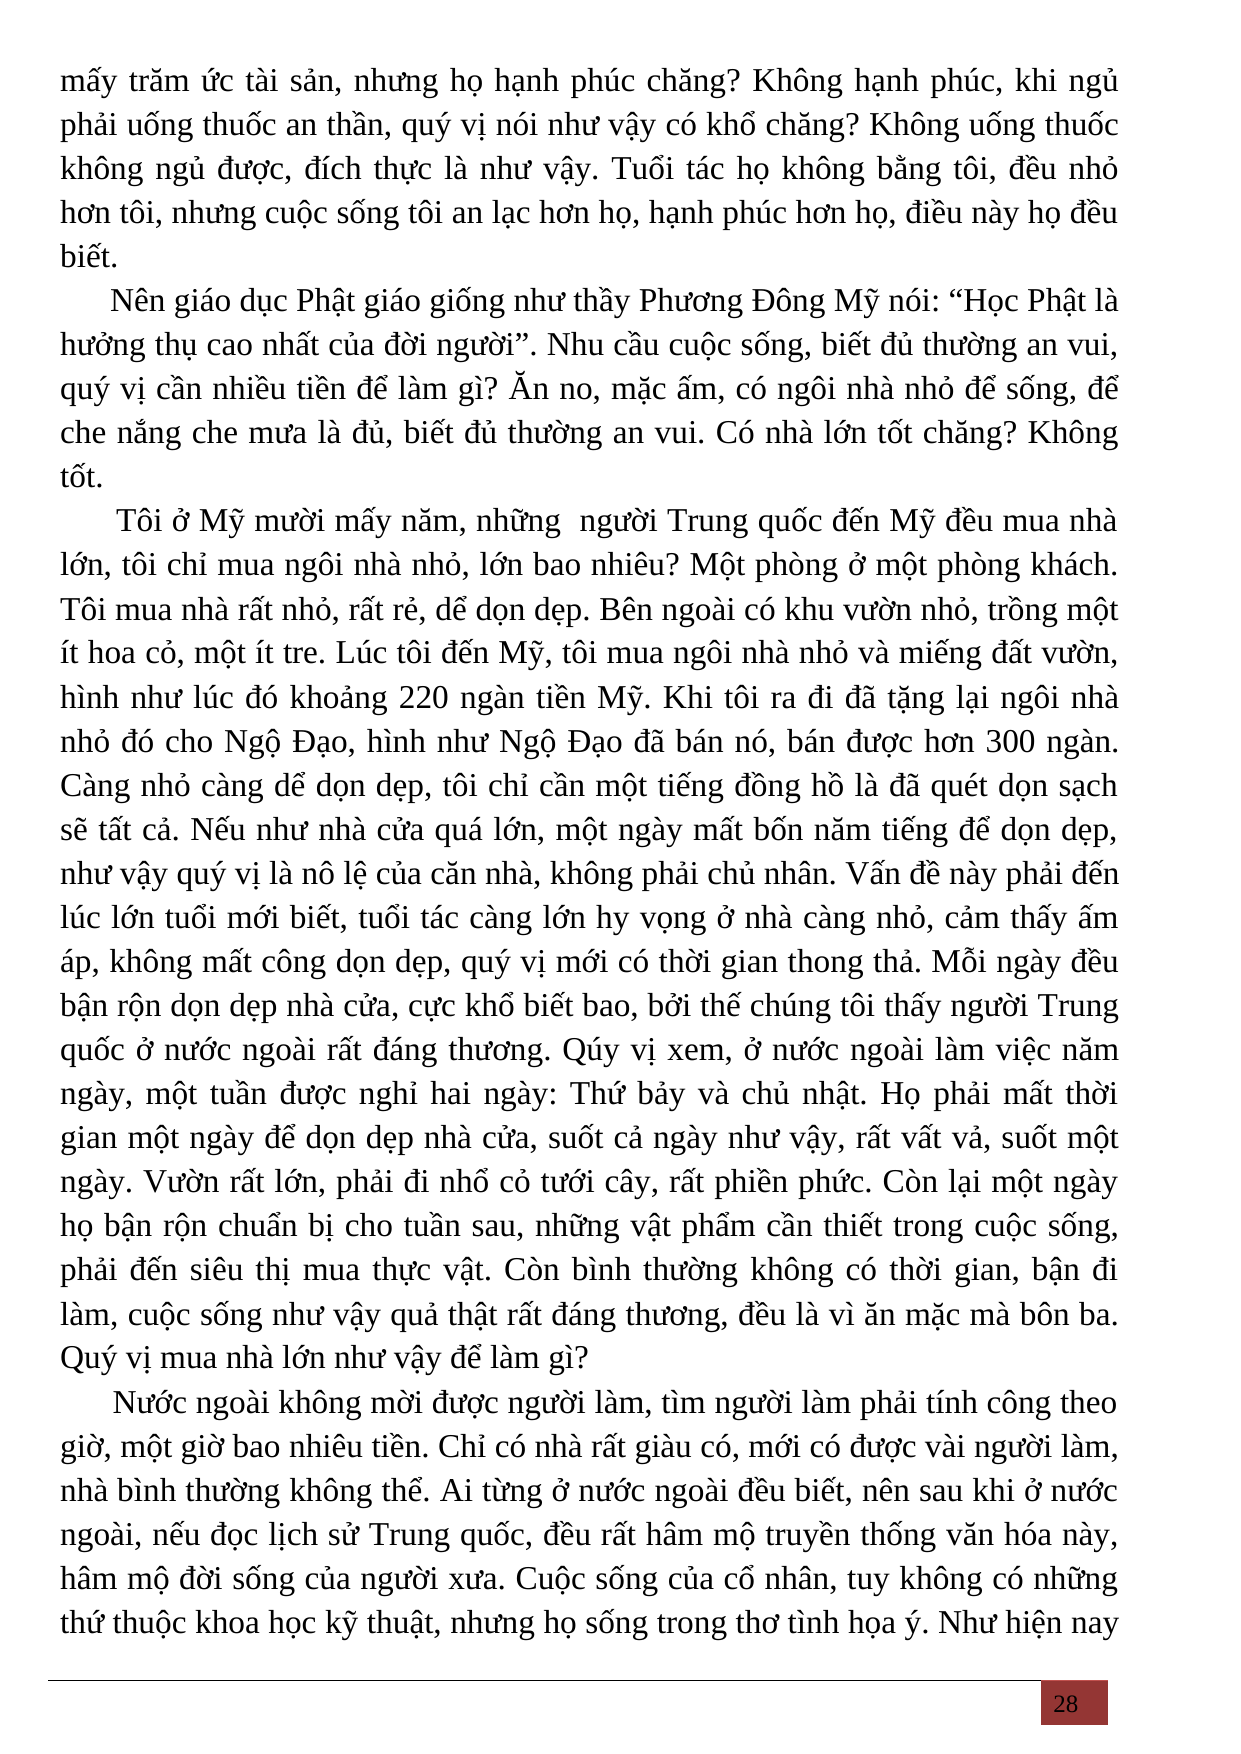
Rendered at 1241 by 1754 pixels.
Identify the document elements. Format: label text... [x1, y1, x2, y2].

text Nên giáo dục Phật giáo giống như thầy Phương Đông Mỹ nói: “Học Phật là hưởng thụ cao nhất của đời người”. Nhu cầu cuộc sống, biết đủ thường an vui, quý vị cần nhiều tiền để làm gì? Ăn no, mặc ấm, có ngôi nhà nhỏ để sống, để che nắng che mưa là đủ, biết đủ thường an vui. Có nhà lớn tốt chăng? Không tốt. [60, 280, 1120, 495]
text Tôi ở Mỹ mười mấy năm, những người Trung quốc đến Mỹ đều mua nhà lớn, tôi chỉ mua ngôi nhà nhỏ, lớn bao nhiêu? Một phòng ở một phòng khách. Tôi mua nhà rất nhỏ, rất rẻ, dể dọn dẹp. Bên ngoài có khu vườn nhỏ, trồng một ít hoa cỏ, một ít tre. Lúc tôi đến Mỹ, tôi mua ngôi nhà nhỏ và miếng đất vườn, hình như lúc đó khoảng 220 ngàn tiền Mỹ. Khi tôi ra đi đã tặng lại ngôi nhà nhỏ đó cho Ngộ Đạo, hình như Ngộ Đạo đã bán nó, bán được hơn 300 ngàn. Càng nhỏ càng dể dọn dẹp, tôi chỉ cần một tiếng đồng hồ là đã quét dọn sạch sẽ tất cả. Nếu như nhà cửa quá lớn, một ngày mất bốn năm tiếng để dọn dẹp, như vậy quý vị là nô lệ của căn nhà, không phải chủ nhân. Vấn đề này phải đến lúc lớn tuổi mới biết, tuổi tác càng lớn hy vọng ở nhà càng nhỏ, cảm thấy ấm áp, không mất công dọn dẹp, quý vị mới có thời gian thong thả. Mỗi ngày đều bận rộn dọn dẹp nhà cửa, cực khổ biết bao, bởi thế chúng tôi thấy người Trung quốc ở nước ngoài rất đáng thương. Qúy vị xem, ở nước ngoài làm việc năm ngày, một tuần được nghỉ hai ngày: Thứ bảy và chủ nhật. Họ phải mất thời gian một ngày để dọn dẹp nhà cửa, suốt cả ngày như vậy, rất vất vả, suốt một ngày. Vườn rất lớn, phải đi nhổ cỏ tưới cây, rất phiền phức. Còn lại một ngày họ bận rộn chuẩn bị cho tuần sau, những vật phẩm cần thiết trong cuộc sống, phải đến siêu thị mua thực vật. Còn bình thường không có thời gian, bận đi làm, cuộc sống như vậy quả thật rất đáng thương, đều là vì ăn mặc mà bôn ba. Quý vị mua nhà lớn như vậy để làm gì? [60, 501, 1120, 1376]
